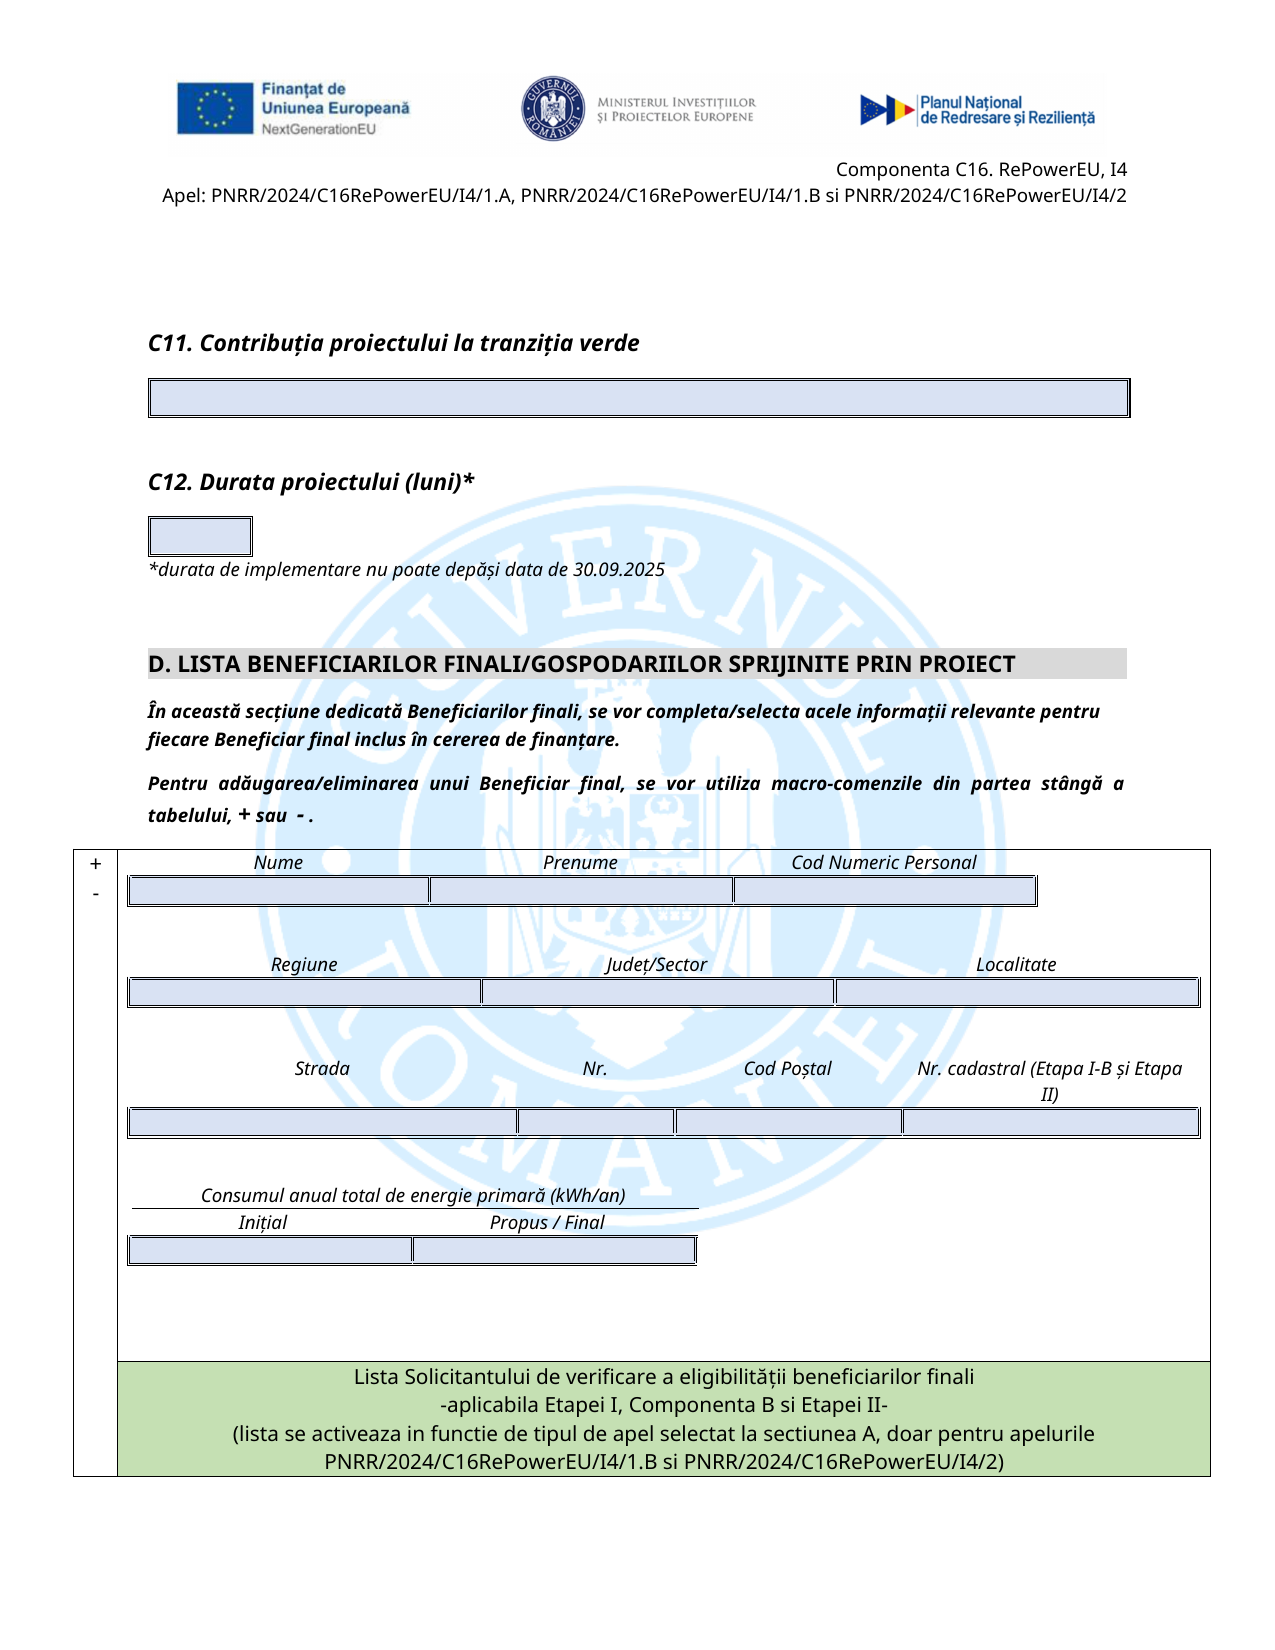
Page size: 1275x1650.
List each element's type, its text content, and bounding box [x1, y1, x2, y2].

table_header [118, 850, 1210, 1361]
text *durata de implementare nu poate depăși data de 30.09.2025 [148, 557, 1127, 582]
table_header [151, 381, 1127, 415]
text C11. Contribuția proiectului la tranziția verde [148, 327, 1127, 359]
picture [167, 73, 1108, 157]
table_header [151, 519, 250, 553]
text D. LISTA BENEFICIARILOR FINALI/GOSPODARIILOR SPRIJINITE PRIN PROIECT [148, 648, 1127, 679]
text C12. Durata proiectului (luni)* [148, 466, 1127, 497]
text Pentru adăugarea/eliminarea unui Beneficiar final, se vor utiliza macro-comenzile din partea stângă a tabelului, + sau - . [148, 770, 1127, 829]
text În această secțiune dedicată Beneficiarilor finali, se vor completa/selecta acele informații relevante pentru fiecare Beneficiar final inclus în cererea de finanțare. [148, 698, 1127, 751]
table_cell Lista Solicitantului de verificare a eligibilității beneficiarilor finali -aplicabila Etapei I, Componenta B si Etapei II- (lista se activeaza in functie de tipul de apel selectat la sectiunea A, doar pentru apelurile PNRR/2024/C16RePowerEU/I4/1.B si PNRR/2024/C16RePowerEU/I4/2) [118, 1362, 1210, 1476]
